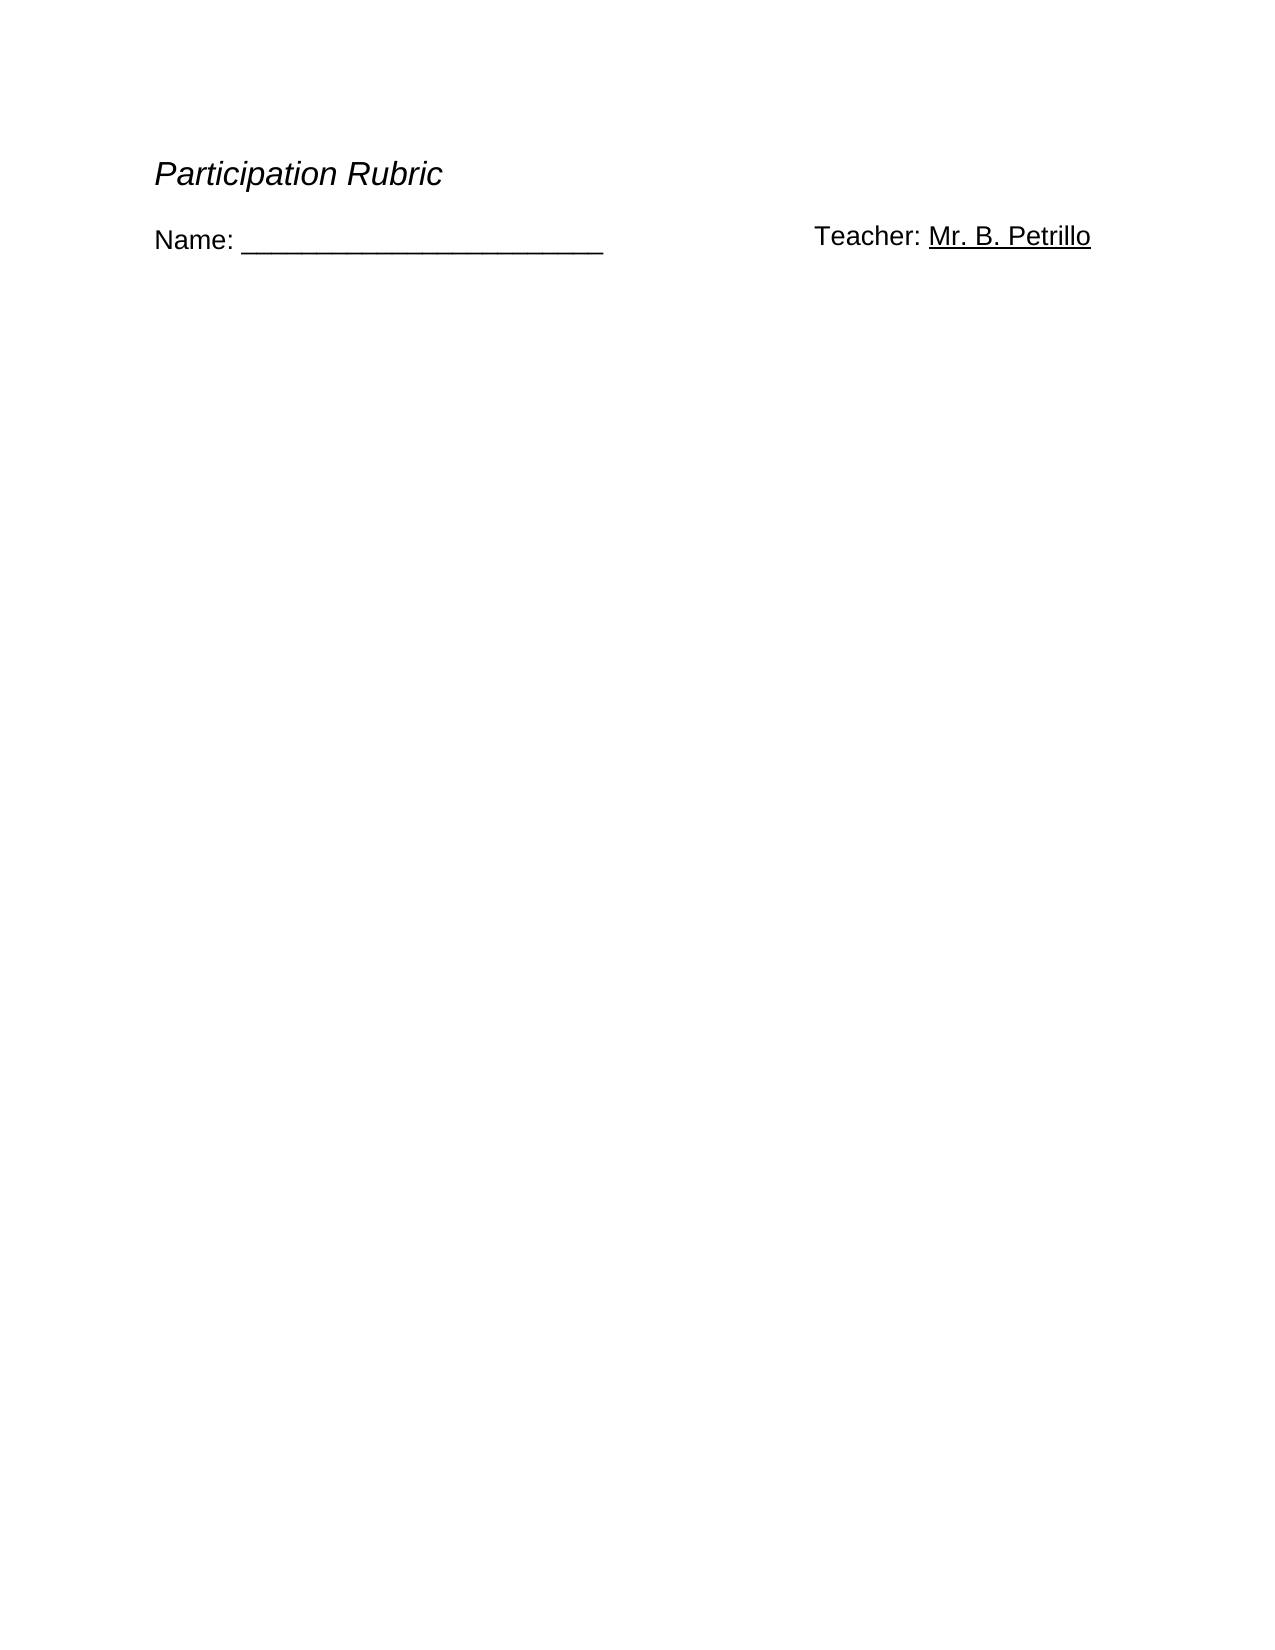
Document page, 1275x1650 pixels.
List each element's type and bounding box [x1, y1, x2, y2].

table_header [139, 150, 1275, 259]
